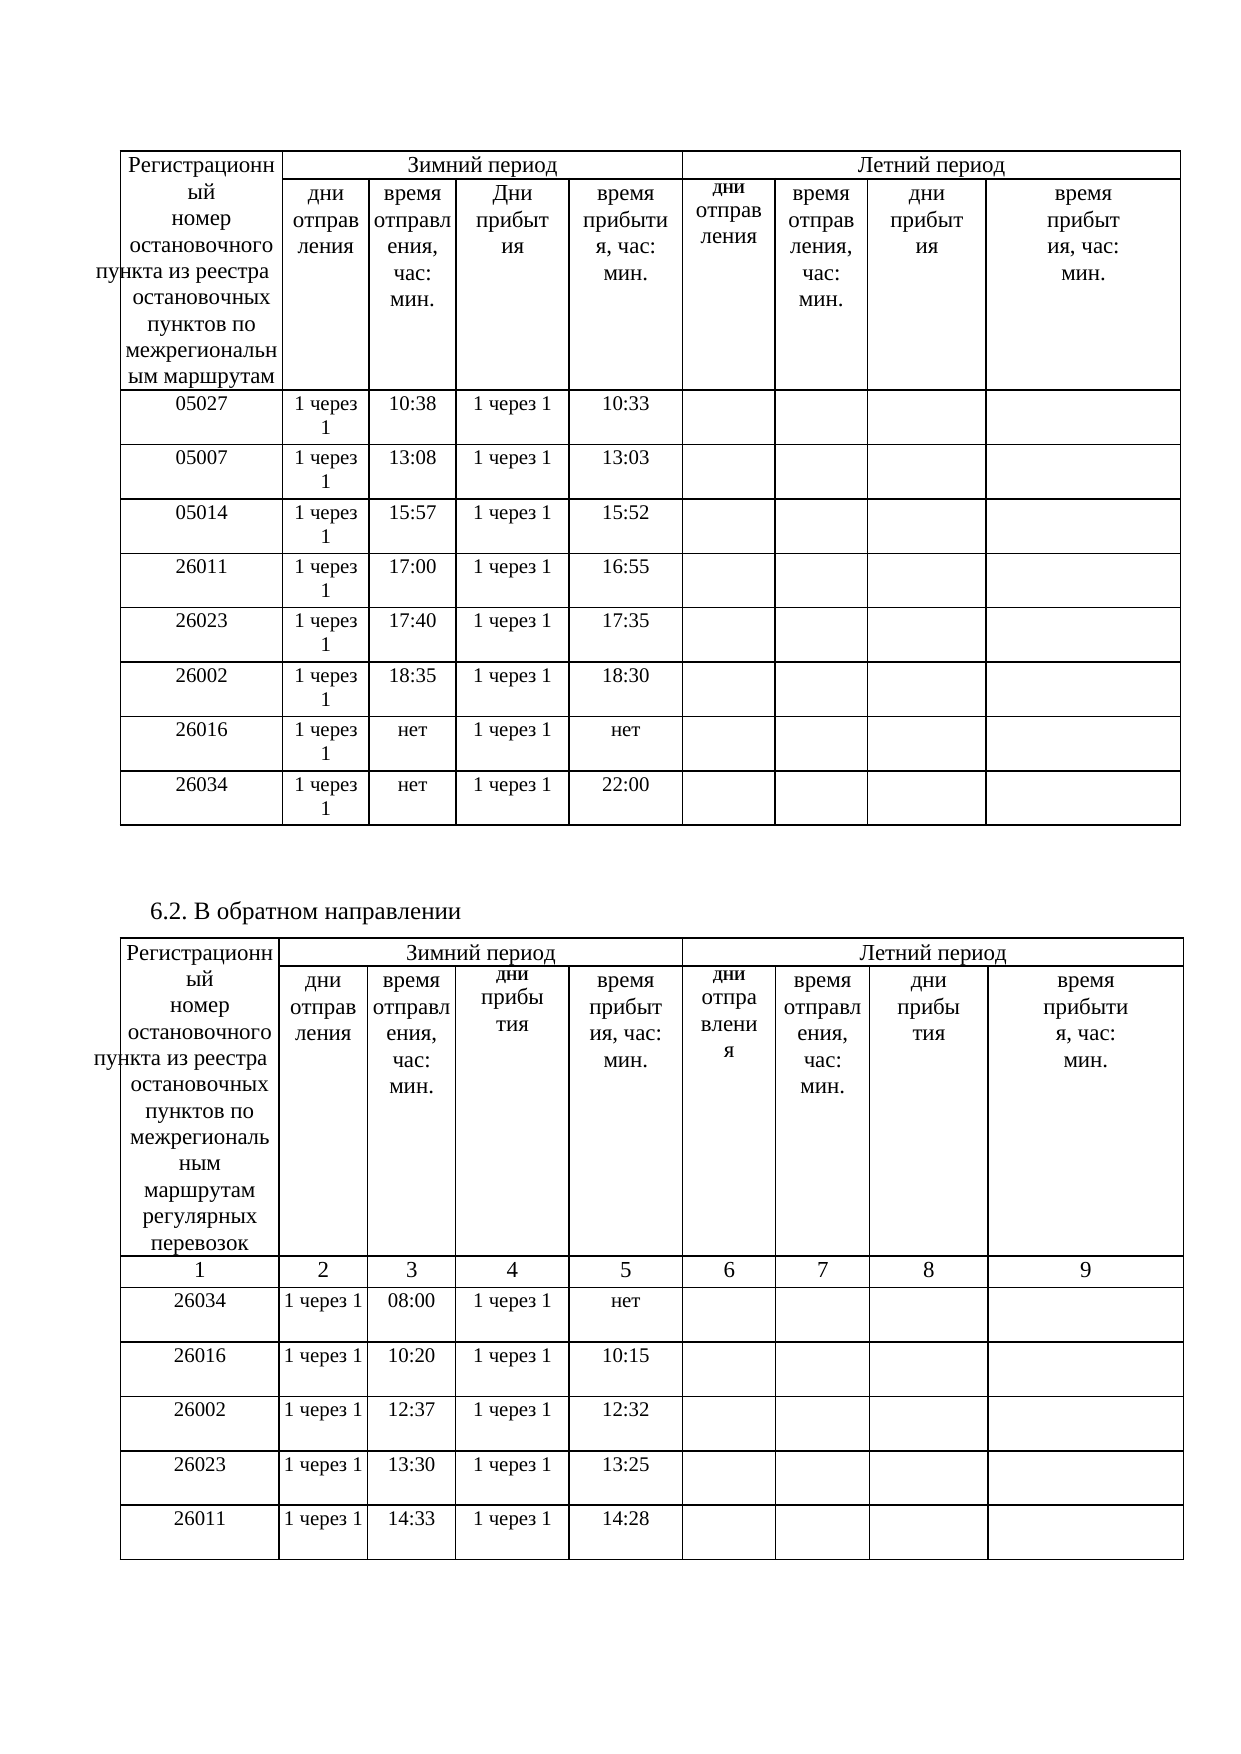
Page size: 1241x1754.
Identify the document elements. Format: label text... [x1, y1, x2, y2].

table_cell 13:30 [368, 1452, 455, 1504]
table_cell 26034 [121, 1288, 278, 1341]
table_cell [987, 717, 1180, 770]
table_cell [776, 445, 867, 498]
table_cell 05027 [121, 391, 282, 444]
table_cell 05014 [121, 500, 282, 552]
table_cell ДНИ прибы тия [456, 967, 568, 1255]
table_cell [683, 608, 774, 661]
table_cell [868, 391, 985, 444]
table_cell 1 через 1 [456, 1343, 568, 1396]
table_cell [683, 717, 774, 770]
table_cell время отправ ления, час: мин. [776, 180, 867, 389]
table_cell 1 через 1 [456, 1506, 568, 1559]
table_cell [868, 717, 985, 770]
table_cell 1 через 1 [283, 500, 368, 552]
table_cell 26034 [121, 772, 282, 824]
table_cell [989, 1397, 1183, 1450]
table_cell [683, 1343, 775, 1396]
table_cell 17:00 [370, 554, 455, 607]
table_cell [776, 608, 867, 661]
table_cell нет [370, 717, 455, 770]
table_cell 8 [870, 1257, 987, 1287]
table_cell 10:38 [370, 391, 455, 444]
table_cell нет [570, 1288, 682, 1341]
table_cell [683, 1397, 775, 1450]
table_cell [987, 772, 1180, 824]
table_cell [987, 554, 1180, 607]
table_cell 1 через 1 [280, 1452, 367, 1504]
table_cell время прибыт ия, час: мин. [987, 180, 1180, 389]
table_header Зимний период [283, 152, 682, 178]
table_cell [776, 391, 867, 444]
table_header Зимний период [280, 939, 682, 965]
table_cell 1 через 1 [280, 1288, 367, 1341]
table_cell [870, 1288, 987, 1341]
table_cell 08:00 [368, 1288, 455, 1341]
table_cell 2 [280, 1257, 367, 1287]
table_cell время прибыт ия, час: мин. [570, 967, 682, 1255]
table_cell [868, 772, 985, 824]
table_cell 1 через 1 [457, 500, 568, 552]
table_header Летний период [683, 939, 1183, 965]
table_cell 1 через 1 [283, 608, 368, 661]
table_cell время отправл ения, час: мин. [370, 180, 455, 389]
table_cell [868, 554, 985, 607]
table_cell 1 через 1 [283, 391, 368, 444]
table_cell [683, 391, 774, 444]
table_cell 1 через 1 [283, 445, 368, 498]
table_cell дни отправ ления [280, 967, 367, 1255]
table_cell 26002 [121, 1397, 278, 1450]
table_cell 1 через 1 [283, 663, 368, 716]
table_cell время прибыти я, час: мин. [570, 180, 682, 389]
table_cell 1 [121, 1257, 278, 1287]
table_cell 1 через 1 [457, 772, 568, 824]
table_cell [987, 608, 1180, 661]
table_cell [776, 1288, 869, 1341]
table_cell 1 через 1 [283, 717, 368, 770]
table_cell [870, 1452, 987, 1504]
table_cell 18:30 [570, 663, 682, 716]
table_cell 17:35 [570, 608, 682, 661]
table_cell 26011 [121, 554, 282, 607]
table_cell 7 [776, 1257, 869, 1287]
table_cell [776, 1506, 869, 1559]
table_cell [776, 500, 867, 552]
table_cell [776, 1343, 869, 1396]
table_cell 13:03 [570, 445, 682, 498]
table_cell 12:32 [570, 1397, 682, 1450]
table_cell 1 через 1 [283, 554, 368, 607]
table_cell 4 [456, 1257, 568, 1287]
table_cell время отправл ения, час: мин. [776, 967, 869, 1255]
table_cell [683, 1452, 775, 1504]
table_cell нет [570, 717, 682, 770]
table_cell [776, 1397, 869, 1450]
table_cell [987, 663, 1180, 716]
table_cell 26016 [121, 1343, 278, 1396]
table_cell 26011 [121, 1506, 278, 1559]
table_cell 16:55 [570, 554, 682, 607]
table_cell 26023 [121, 608, 282, 661]
table_cell нет [370, 772, 455, 824]
table_cell 1 через 1 [456, 1397, 568, 1450]
table_cell [683, 663, 774, 716]
table_cell [989, 1343, 1183, 1396]
table_cell [987, 391, 1180, 444]
table_header Регистрационный номер остановочного пункта из реестра остановочных пунктов по межрегиональным маршрутам регулярных перевозок [121, 939, 278, 1255]
table_cell 18:35 [370, 663, 455, 716]
table_cell 1 через 1 [280, 1506, 367, 1559]
table_cell [870, 1506, 987, 1559]
table_cell 1 через 1 [283, 772, 368, 824]
table_cell [868, 608, 985, 661]
table_cell [989, 1506, 1183, 1559]
table_cell [776, 663, 867, 716]
table_cell [989, 1288, 1183, 1341]
table_cell [989, 1452, 1183, 1504]
table_cell 26016 [121, 717, 282, 770]
table_cell 22:00 [570, 772, 682, 824]
table_cell 17:40 [370, 608, 455, 661]
table_cell 13:08 [370, 445, 455, 498]
table_cell [683, 772, 774, 824]
table_cell [776, 717, 867, 770]
table_cell 26023 [121, 1452, 278, 1504]
table_cell 26002 [121, 663, 282, 716]
table_cell 1 через 1 [457, 554, 568, 607]
table_header Летний период [683, 152, 1180, 178]
table_cell [683, 1288, 775, 1341]
table_cell [868, 445, 985, 498]
table_cell 12:37 [368, 1397, 455, 1450]
table_cell 15:52 [570, 500, 682, 552]
table_cell 1 через 1 [457, 663, 568, 716]
table_cell [683, 554, 774, 607]
table_cell [776, 772, 867, 824]
table_cell 1 через 1 [280, 1397, 367, 1450]
table_cell 1 через 1 [457, 391, 568, 444]
table_cell [987, 445, 1180, 498]
table_cell дни прибыт ия [868, 180, 985, 389]
table_cell 1 через 1 [457, 445, 568, 498]
table_cell [776, 554, 867, 607]
table_cell ДНИ отправ ления [683, 180, 774, 389]
table_cell 1 через 1 [457, 608, 568, 661]
table_cell Дни прибыт ия [457, 180, 568, 389]
table_cell [868, 663, 985, 716]
table_cell 14:28 [570, 1506, 682, 1559]
table_cell 05007 [121, 445, 282, 498]
table_cell дни прибы тия [870, 967, 987, 1255]
table_cell [683, 445, 774, 498]
table_cell дни отправ ления [283, 180, 368, 389]
table_cell 9 [989, 1257, 1183, 1287]
table_cell время отправл ения, час: мин. [368, 967, 455, 1255]
table_cell 13:25 [570, 1452, 682, 1504]
table_cell [683, 500, 774, 552]
table_cell [776, 1452, 869, 1504]
table_cell 5 [570, 1257, 682, 1287]
text 6.2. В обратном направлении [150, 896, 1090, 924]
table_cell [683, 1506, 775, 1559]
table_cell 1 через 1 [457, 717, 568, 770]
table_cell 6 [683, 1257, 775, 1287]
table_cell [870, 1397, 987, 1450]
table_cell 10:15 [570, 1343, 682, 1396]
table_cell ДНИ отпра влени я [683, 967, 775, 1255]
table_cell 15:57 [370, 500, 455, 552]
table_cell 1 через 1 [456, 1288, 568, 1341]
table_cell 1 через 1 [456, 1452, 568, 1504]
table_cell 10:20 [368, 1343, 455, 1396]
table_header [121, 152, 282, 389]
table_cell время прибыти я, час: мин. [989, 967, 1183, 1255]
table_cell 14:33 [368, 1506, 455, 1559]
table_cell [868, 500, 985, 552]
table_cell 10:33 [570, 391, 682, 444]
table_cell 3 [368, 1257, 455, 1287]
table_cell 1 через 1 [280, 1343, 367, 1396]
table_cell [870, 1343, 987, 1396]
table_cell [987, 500, 1180, 552]
